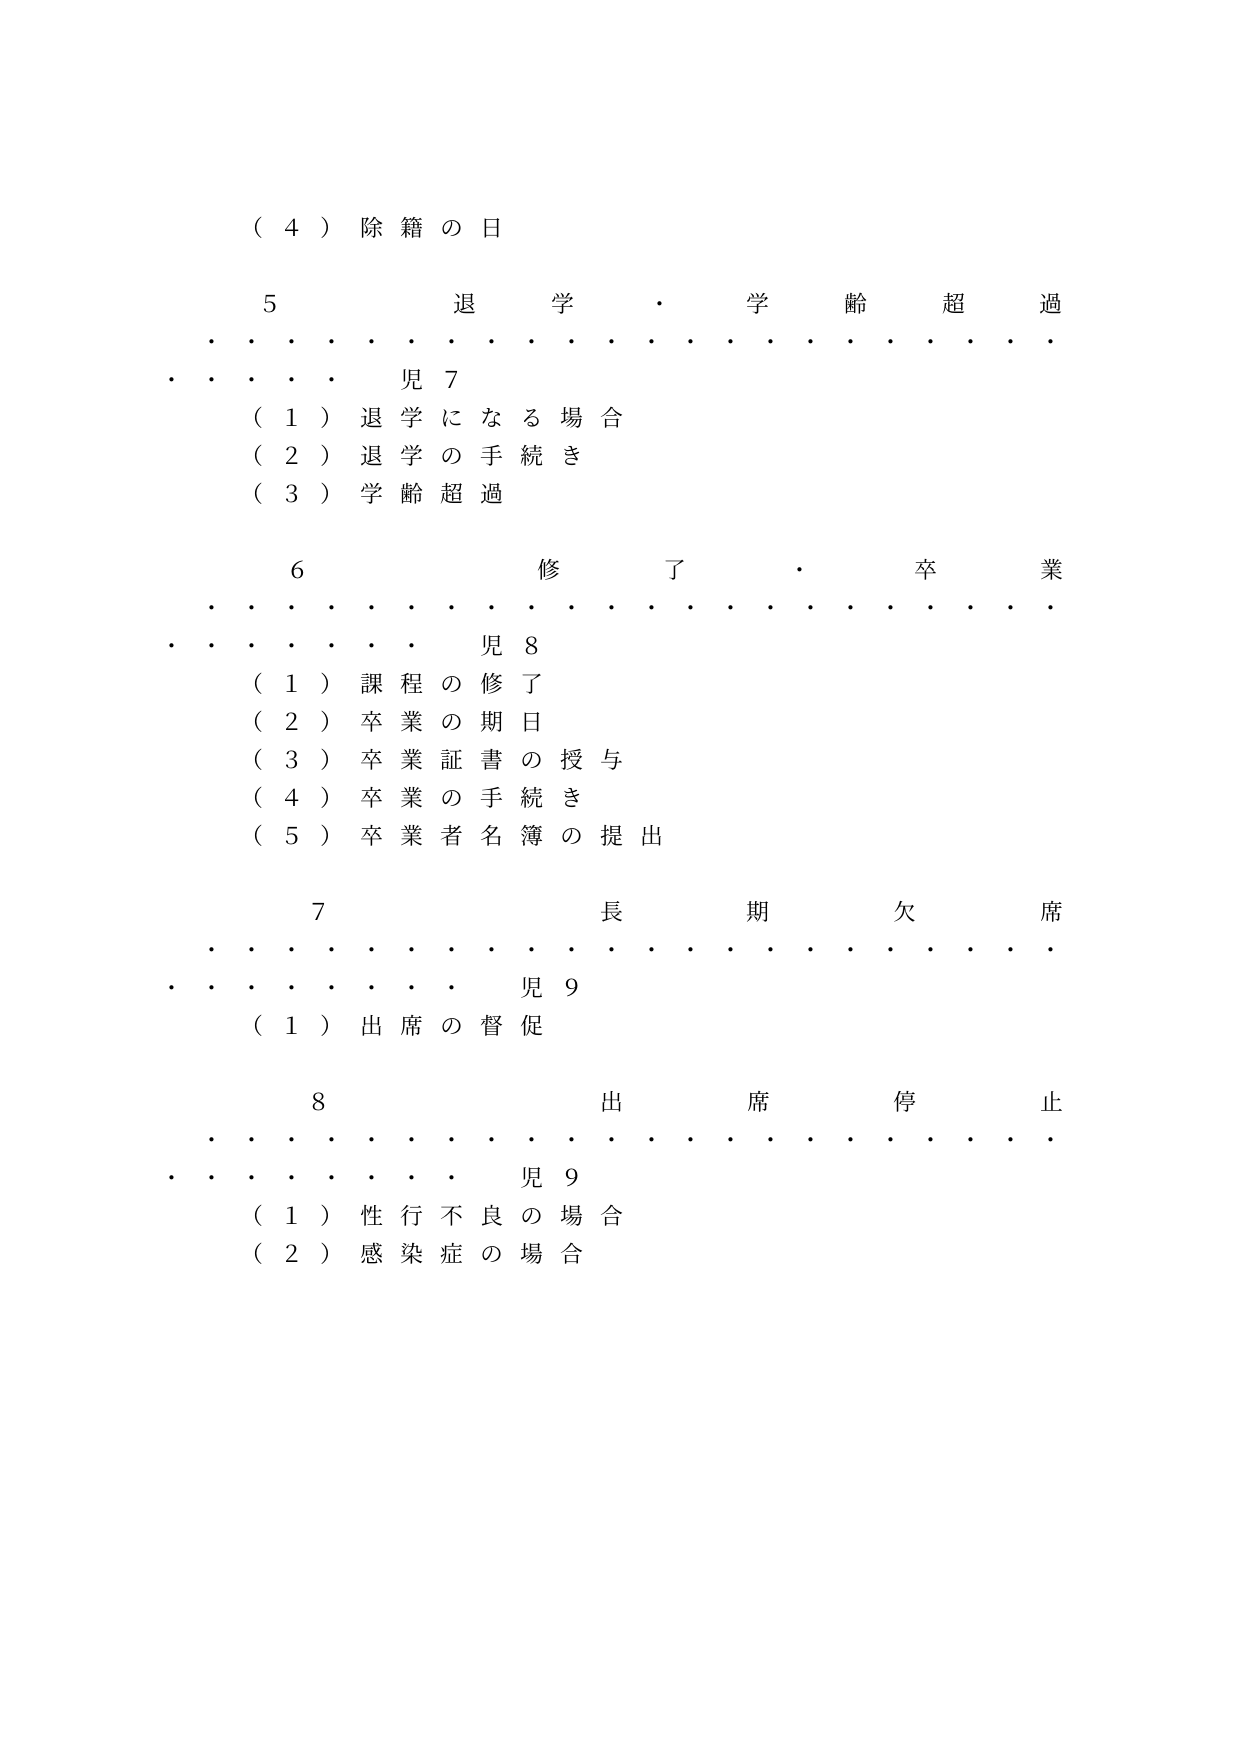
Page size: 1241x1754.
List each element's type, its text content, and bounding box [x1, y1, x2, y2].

text （４）除籍の日 [160, 207, 1080, 245]
text （４）卒業の手続き [160, 778, 1080, 816]
text ８ 出席停止 ・・・・・・・・・・・・・・・・・・・・・・・・・・・・・・ 児９ [160, 1082, 1080, 1196]
text （１）出席の督促 [160, 1006, 1080, 1044]
text （３）学齢超過 [160, 473, 1080, 512]
text （３）卒業証書の授与 [160, 740, 1080, 778]
text ５ 退学・学齢超過 ・・・・・・・・・・・・・・・・・・・・・・・・・・・ 児７ [160, 283, 1080, 397]
text （５）卒業者名簿の提出 [160, 816, 1080, 854]
text ６ 修了・卒業 ・・・・・・・・・・・・・・・・・・・・・・・・・・・・・ 児８ [160, 549, 1080, 664]
text （１）退学になる場合 [160, 397, 1080, 436]
text （２）卒業の期日 [160, 702, 1080, 740]
text （２）感染症の場合 [160, 1234, 1080, 1272]
text （２）退学の手続き [160, 436, 1080, 473]
text （１）課程の修了 [160, 664, 1080, 702]
text ７ 長期欠席 ・・・・・・・・・・・・・・・・・・・・・・・・・・・・・・ 児９ [160, 892, 1080, 1006]
text （１）性行不良の場合 [160, 1196, 1080, 1234]
